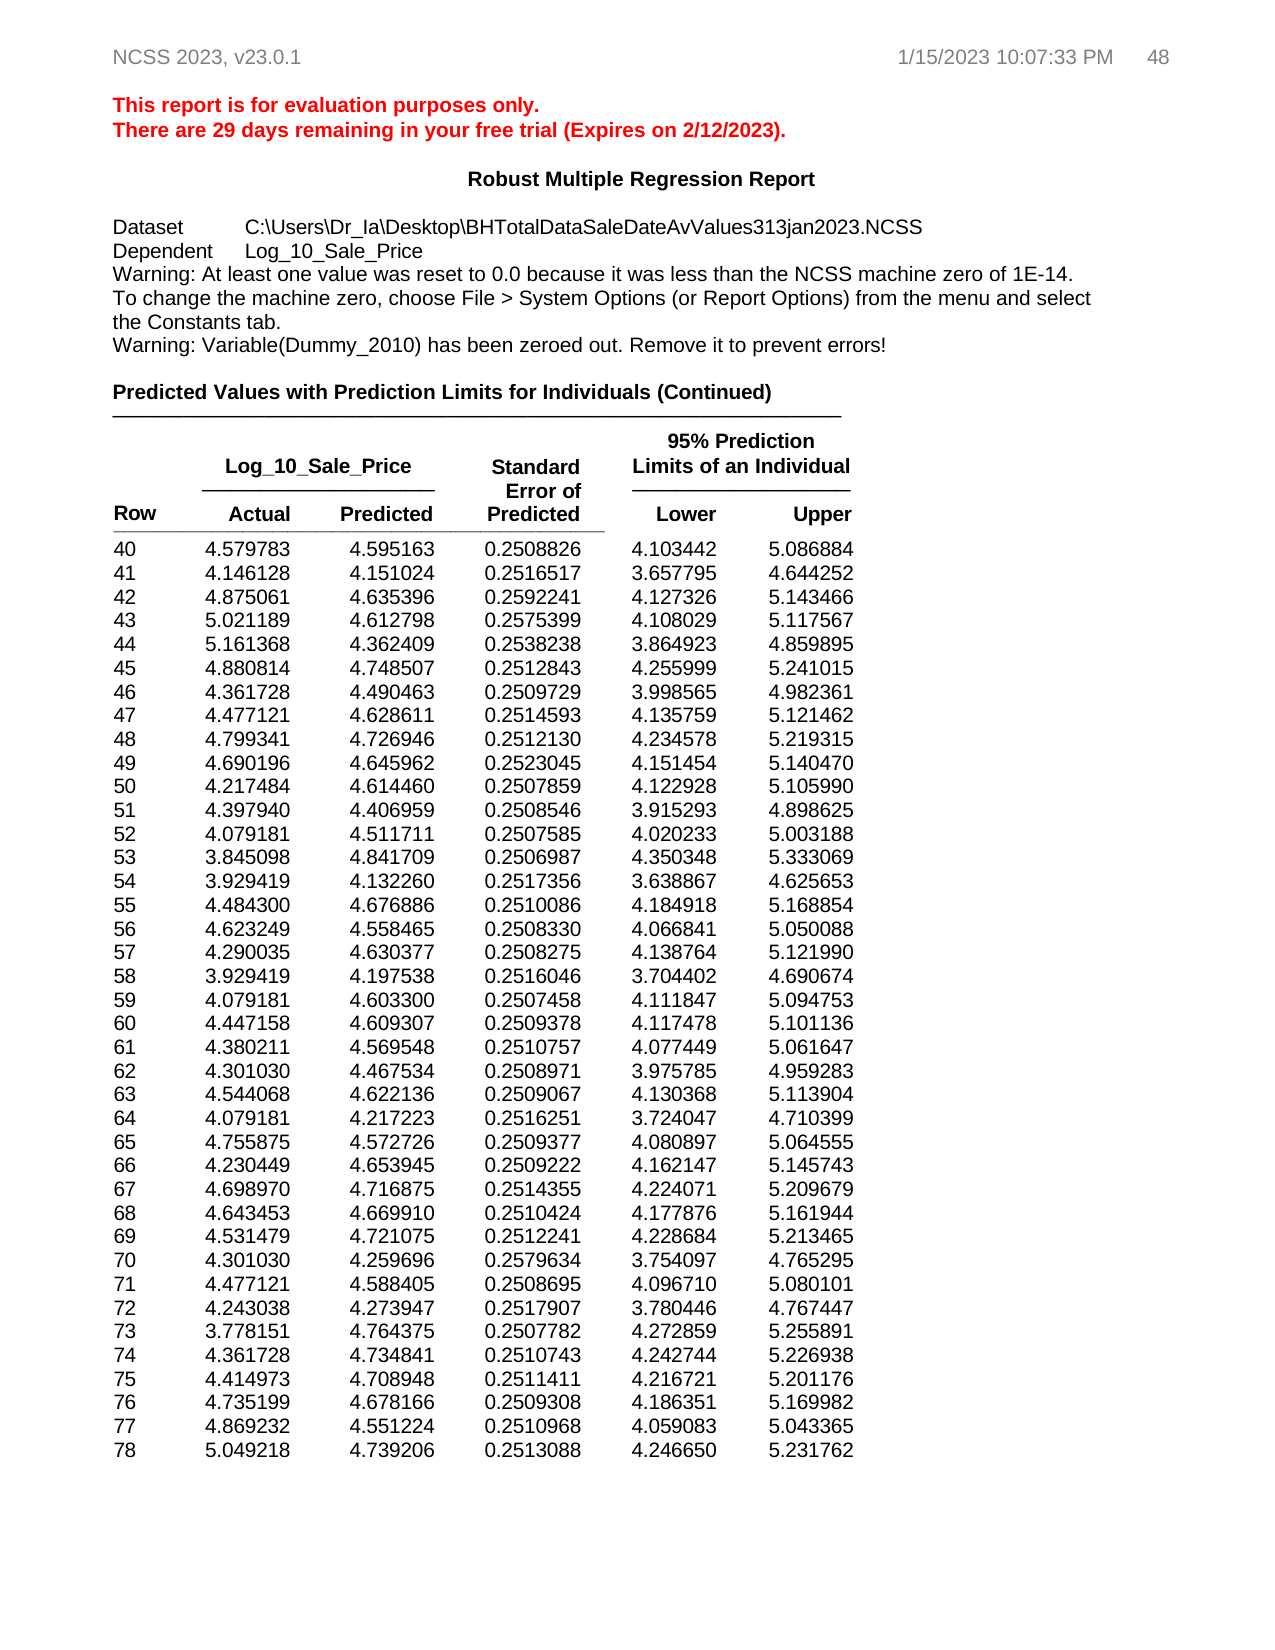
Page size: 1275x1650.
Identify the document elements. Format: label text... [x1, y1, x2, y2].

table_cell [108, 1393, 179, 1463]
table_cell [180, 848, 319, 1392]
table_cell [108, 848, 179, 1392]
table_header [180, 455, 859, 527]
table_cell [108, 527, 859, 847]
text 95% Prediction [667, 429, 1181, 453]
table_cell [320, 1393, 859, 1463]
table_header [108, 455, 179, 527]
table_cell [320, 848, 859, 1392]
text ──────────────────────────────────────────────────────────────────────── [112, 404, 1181, 428]
text Predicted Values with Prediction Limits for Individuals (Continued) [112, 381, 1181, 404]
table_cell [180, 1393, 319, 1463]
